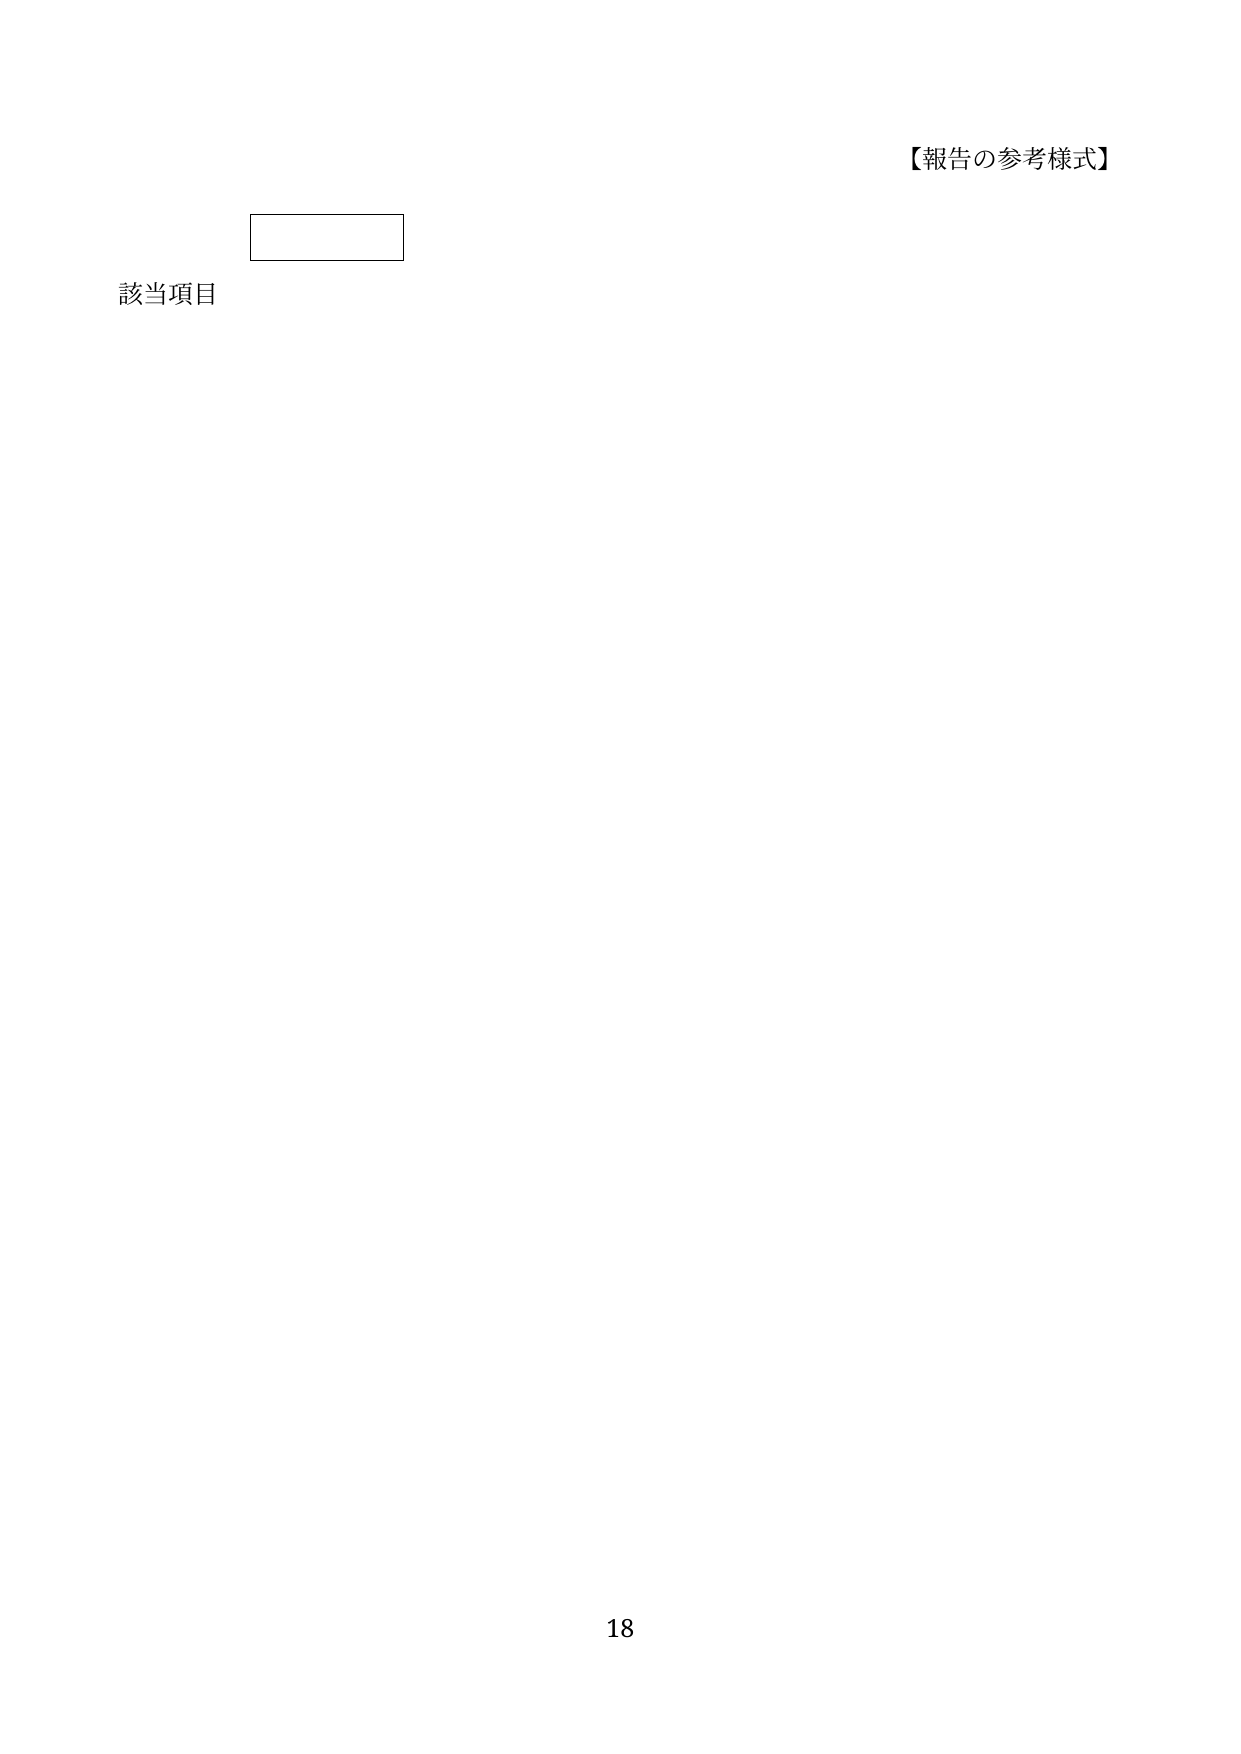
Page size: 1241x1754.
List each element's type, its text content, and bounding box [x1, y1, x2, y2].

table_header [251, 215, 403, 259]
text 該当項目 [118, 259, 1122, 326]
text 【報告の参考様式】 [118, 124, 1122, 192]
